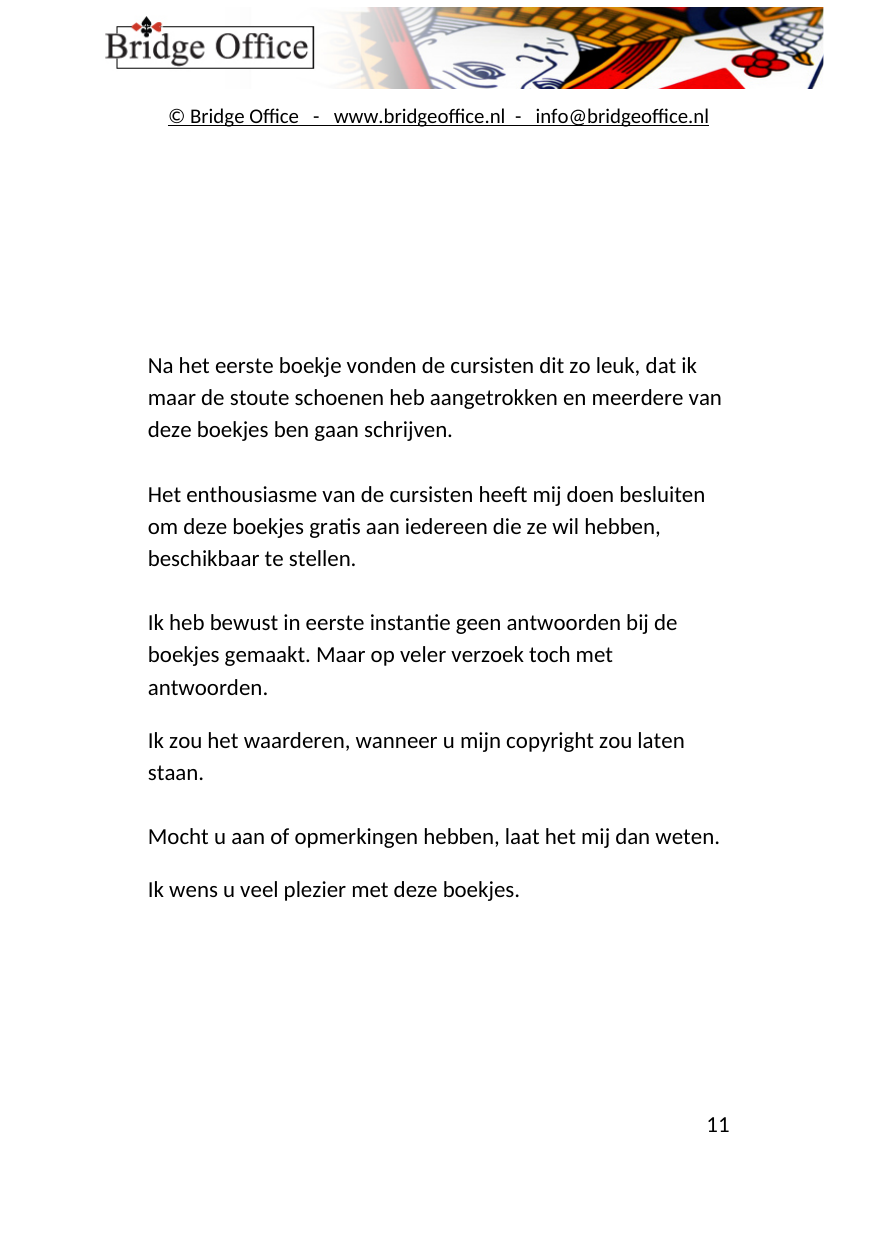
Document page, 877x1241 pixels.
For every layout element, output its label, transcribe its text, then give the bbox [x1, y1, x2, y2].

text Na het eerste boekje vonden de cursisten dit zo leuk, dat ik maar de stoute schoenen heb aangetrokken en meerdere van deze boekjes ben gaan schrijven. Het enthousiasme van de cursisten heeft mij doen besluiten om deze boekjes gratis aan iedereen die ze wil hebben, beschikbaar te stellen. Ik heb bewust in eerste instantie geen antwoorden bij de boekjes gemaakt. Maar op veler verzoek toch met antwoorden. [148, 351, 729, 701]
picture [78, 7, 824, 89]
text Ik zou het waarderen, wanneer u mijn copyright zou laten staan. Mocht u aan of opmerkingen hebben, laat het mij dan weten. [148, 726, 729, 850]
text Ik wens u veel plezier met deze boekjes. [148, 875, 729, 903]
